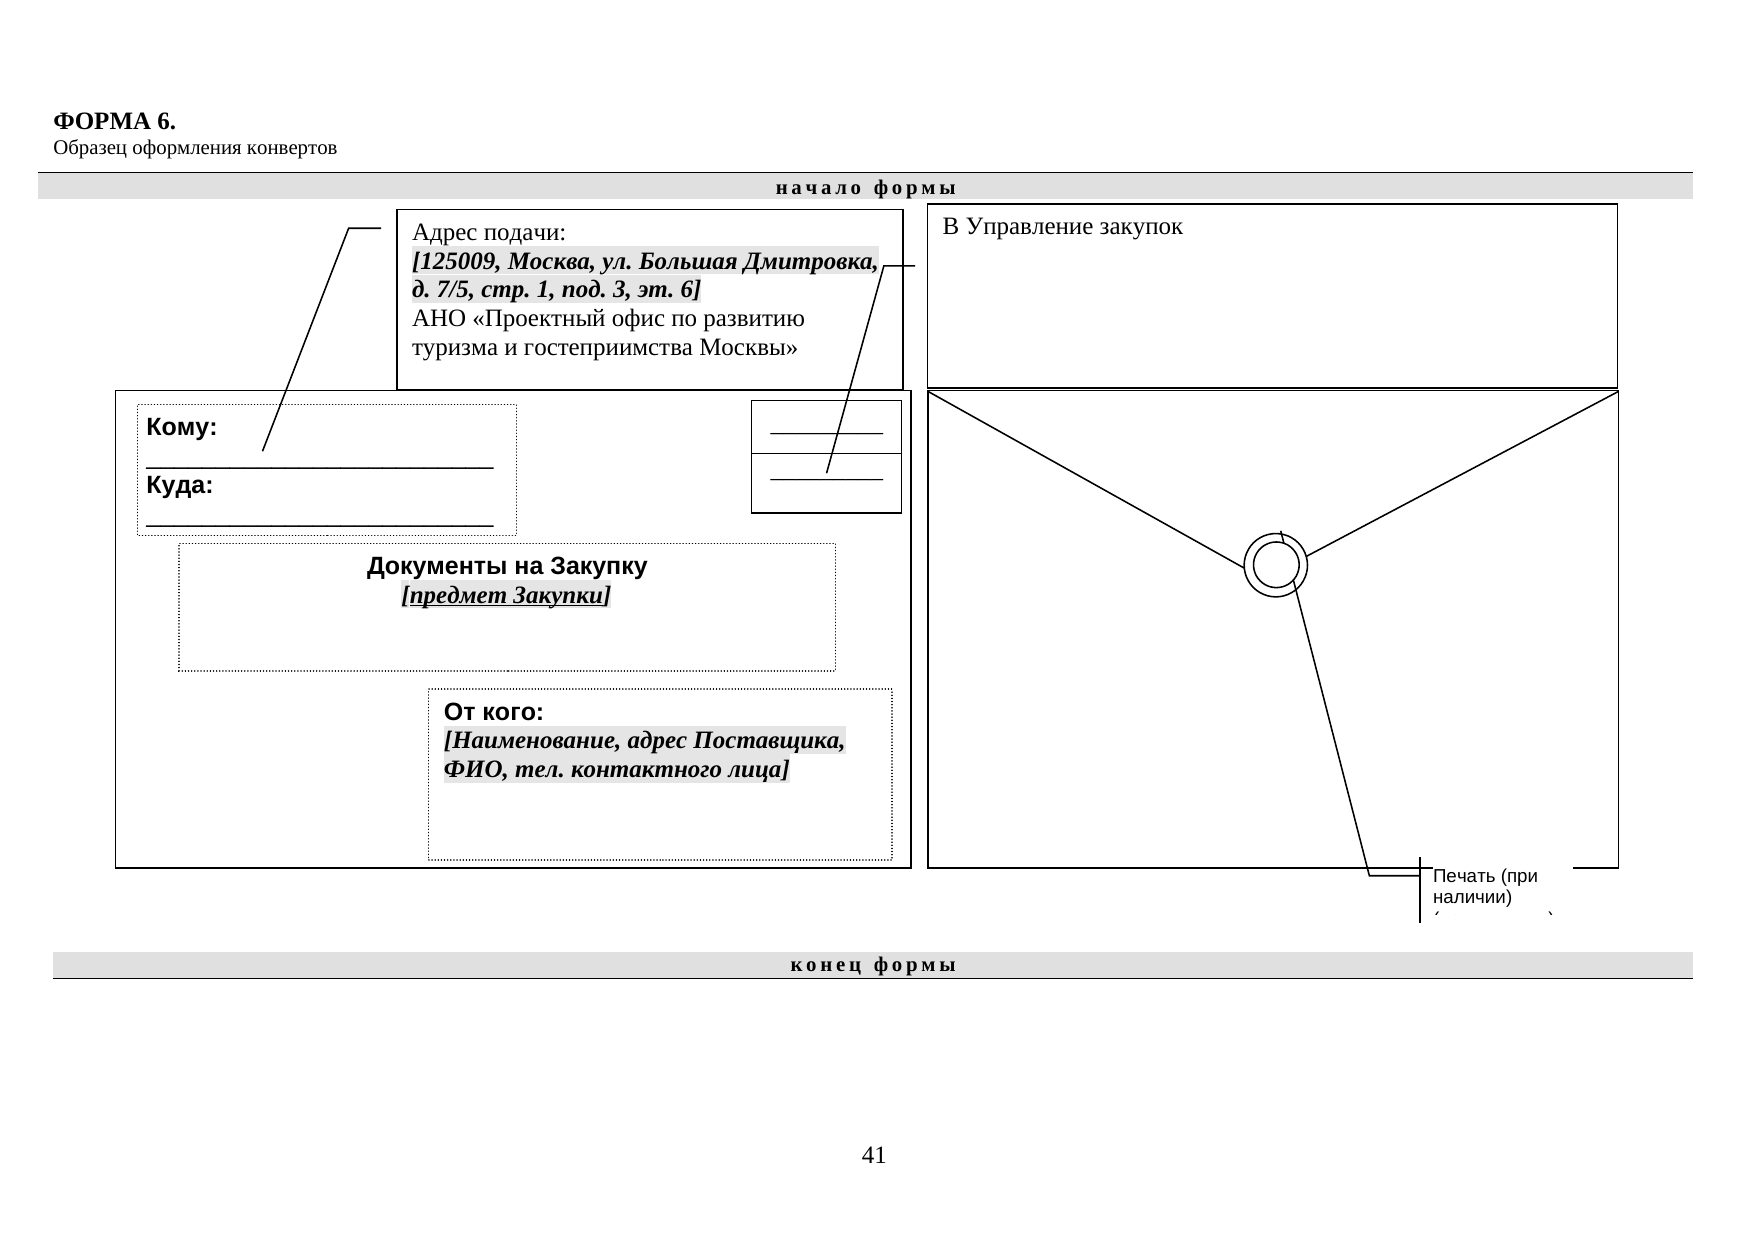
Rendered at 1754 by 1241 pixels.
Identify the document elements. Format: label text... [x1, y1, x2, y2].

text конец формы [53, 952, 1693, 978]
text начало формы [38, 173, 1693, 199]
text Образец оформления конвертов [53, 135, 1695, 159]
text ФОРМА 6. [53, 106, 1695, 135]
